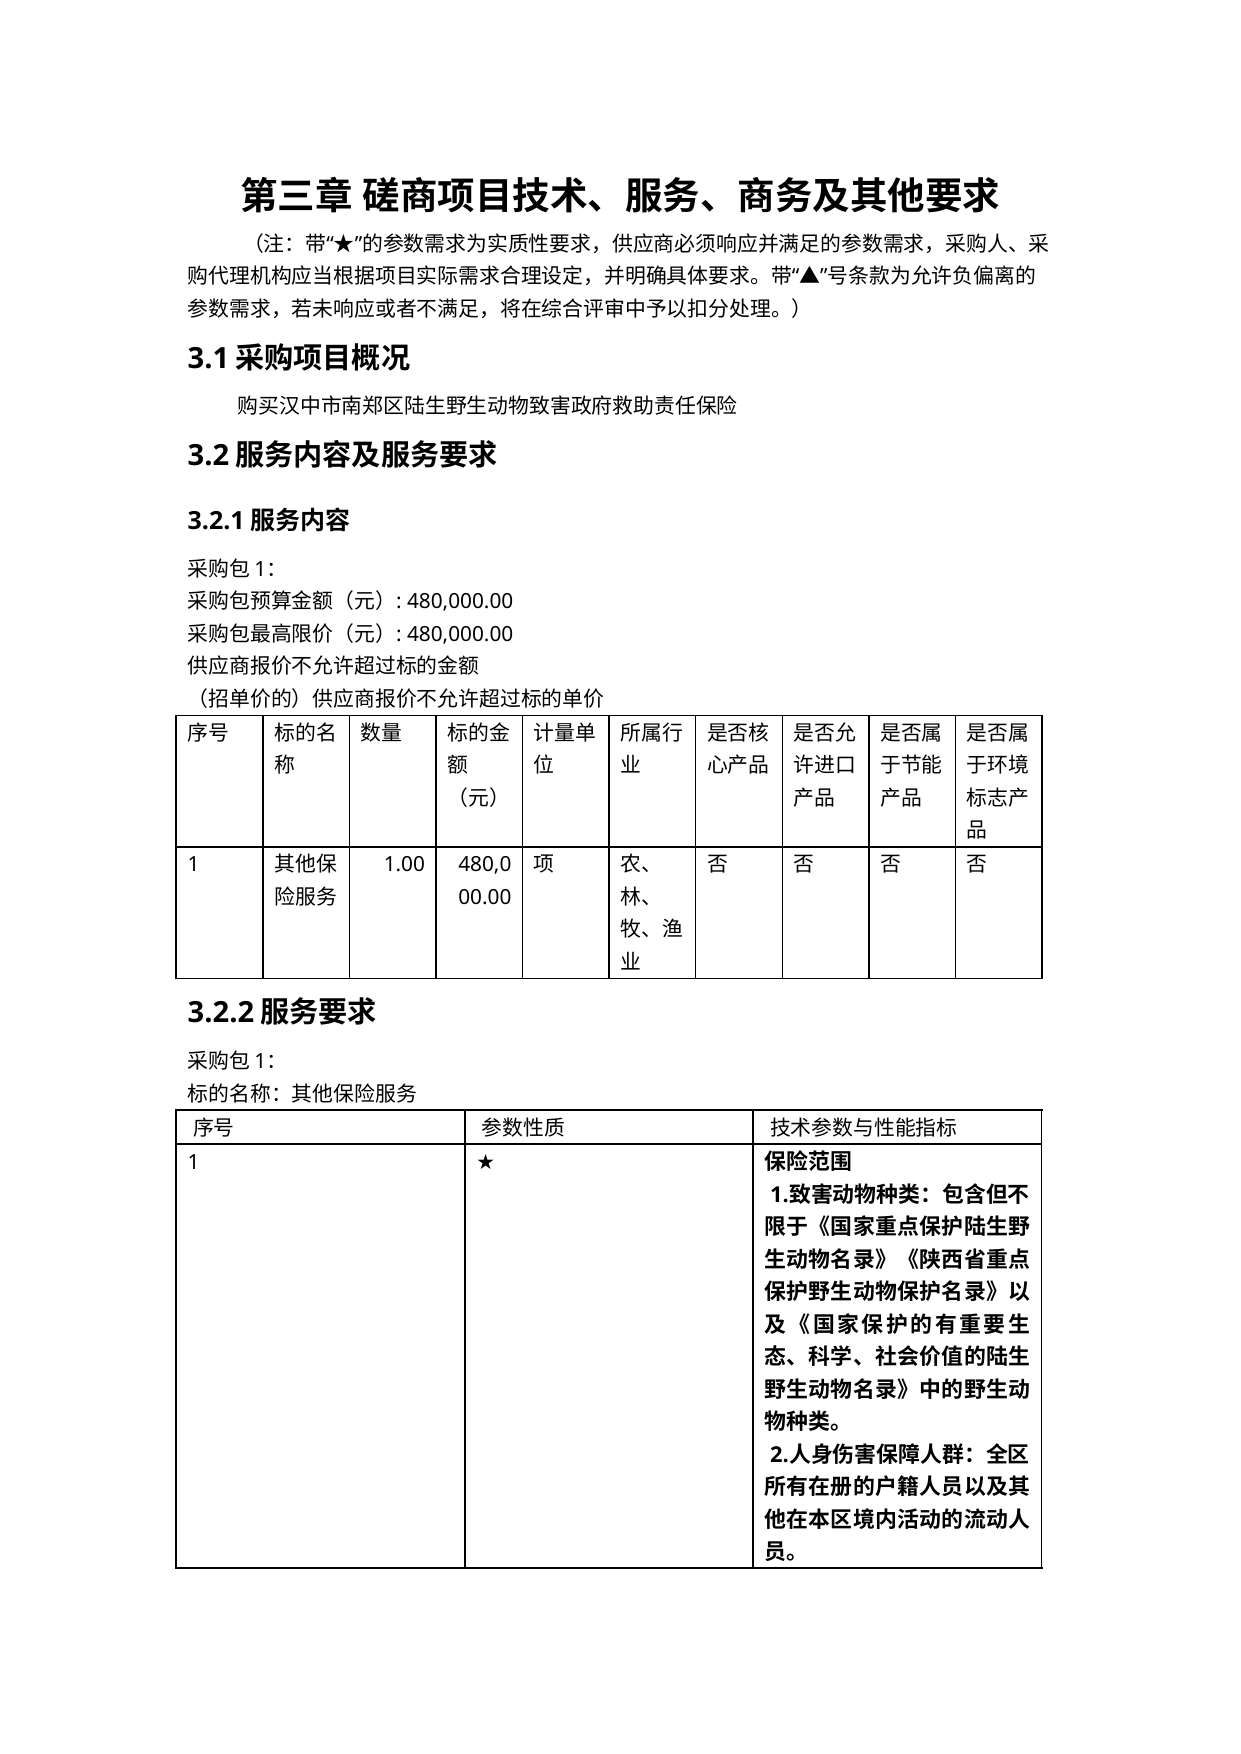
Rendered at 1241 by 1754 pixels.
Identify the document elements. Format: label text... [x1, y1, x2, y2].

table_cell ★ [466, 1145, 752, 1567]
text 采购包预算金额（元）: 480,000.00 [187, 584, 1053, 617]
text 购买汉中市南郑区陆生野生动物致害政府救助责任保险 [187, 389, 1053, 422]
table_cell 480,000.00 [437, 848, 522, 978]
table_cell 1 [177, 848, 262, 978]
table_header 是否核心产品 [696, 716, 782, 846]
text 采购包1： [187, 552, 1053, 584]
table_cell 项 [523, 848, 608, 978]
table_header 序号 [177, 716, 262, 846]
table_header 是否属于环境标志产品 [956, 716, 1041, 846]
text 标的名称：其他保险服务 [187, 1077, 1053, 1109]
table_header 标的名称 [264, 716, 349, 846]
text 3.2服务内容及服务要求 [187, 422, 1053, 487]
table_header 计量单位 [523, 716, 608, 846]
table_cell 其他保险服务 [264, 848, 349, 978]
table_cell 1 [177, 1145, 464, 1567]
table_cell 否 [956, 848, 1041, 978]
table_cell 否 [783, 848, 868, 978]
text 第三章 磋商项目技术、服务、商务及其他要求 [187, 162, 1053, 227]
table_cell 否 [870, 848, 955, 978]
table_header 参数性质 [466, 1111, 752, 1143]
text 3.2.2服务要求 [187, 979, 1053, 1044]
table_header 是否属于节能产品 [870, 716, 955, 846]
text 供应商报价不允许超过标的金额 [187, 649, 1053, 682]
table_header 序号 [177, 1111, 464, 1143]
table_header 标的金额 （元） [437, 716, 522, 846]
text （注：带“★”的参数需求为实质性要求，供应商必须响应并满足的参数需求，采购人、采购代理机构应当根据项目实际需求合理设定，并明确具体要求。带“▲”号条款为允许负偏离的参数需求，若未响应或者不满足，将在综合评审中予以扣分处理。） [187, 227, 1053, 324]
table_cell 否 [696, 848, 782, 978]
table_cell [754, 1145, 1041, 1567]
table_header 技术参数与性能指标 [754, 1111, 1041, 1143]
table_header 数量 [350, 716, 435, 846]
text 3.2.1服务内容 [187, 487, 1053, 552]
table_cell 农、林、牧、渔业 [610, 848, 695, 978]
table_cell 1.00 [350, 848, 435, 978]
table_header 所属行业 [610, 716, 695, 846]
text 采购包最高限价（元）: 480,000.00 [187, 617, 1053, 649]
text （招单价的）供应商报价不允许超过标的单价 [187, 682, 1053, 714]
table_header 是否允许进口产品 [783, 716, 868, 846]
text 3.1采购项目概况 [187, 324, 1053, 389]
text 采购包1： [187, 1044, 1053, 1077]
